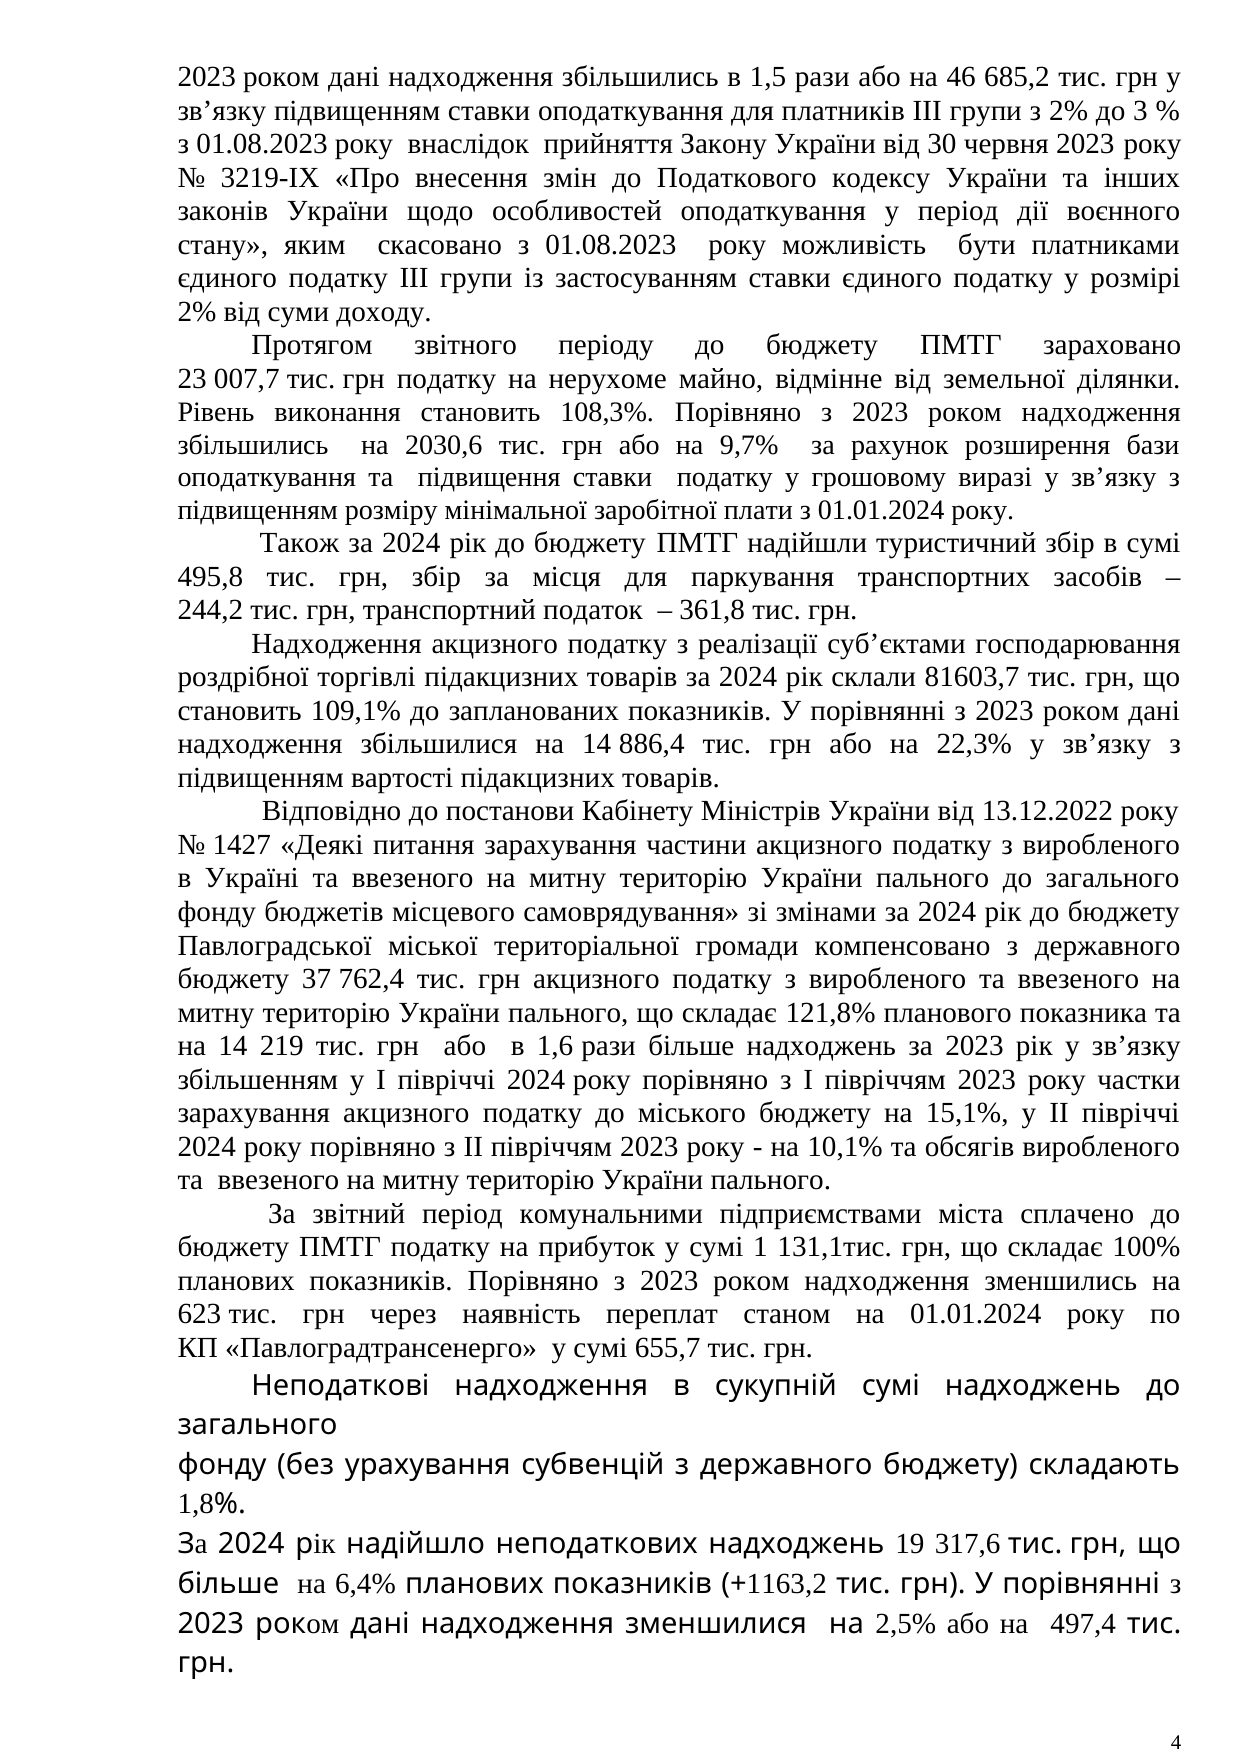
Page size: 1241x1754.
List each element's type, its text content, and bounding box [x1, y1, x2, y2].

text Також за 2024 рік до бюджету ПМТГ надійшли туристичний збір в сумі 495,8 тис. грн, збір за місця для паркування транспортних засобів – 244,2 тис. грн, транспортний податок – 361,8 тис. грн. [177, 525, 1181, 626]
text Неподаткові надходження в сукупній сумі надходжень до загального фонду (без урахування субвенцій з державного бюджету) складають 1,8%. За 2024 рік надійшло неподаткових надходжень 19 317,6 тис. грн, що більше на 6,4% планових показників (+1163,2 тис. грн). У порівнянні з 2023 роком дані надходження зменшилися на 2,5% або на 497,4 тис. грн. [177, 1364, 1181, 1681]
text Відповідно до постанови Кабінету Міністрів України від 13.12.2022 року № 1427 «Деякі питання зарахування частини акцизного податку з виробленого в Україні та ввезеного на митну територію України пального до загального фонду бюджетів місцевого самоврядування» зі змінами за 2024 рік до бюджету Павлоградської міської територіальної громади компенсовано з державного бюджету 37 762,4 тис. грн акцизного податку з виробленого та ввезеного на митну територію України пального, що складає 121,8% планового показника та на 14 219 тис. грн або в 1,6 рази більше надходжень за 2023 рік у зв’язку збільшенням у І півріччі 2024 року порівняно з І півріччям 2023 року частки зарахування акцизного податку до міського бюджету на 15,1%, у ІІ півріччі 2024 року порівняно з ІІ півріччям 2023 року - на 10,1% та обсягів виробленого та ввезеного на митну територію України пального. [177, 793, 1181, 1196]
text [177, 59, 1181, 327]
text За звітний період комунальними підприємствами міста сплачено до бюджету ПМТГ податку на прибуток у сумі 1 131,1тис. грн, що складає 100% планових показників. Порівняно з 2023 роком надходження зменшились на 623 тис. грн через наявність переплат станом на 01.01.2024 року по КП «Павлоградтрансенерго» у сумі 655,7 тис. грн. [177, 1196, 1181, 1364]
text Надходження акцизного податку з реалізації суб’єктами господарювання роздрібної торгівлі підакцизних товарів за 2024 рік склали 81603,7 тис. грн, що становить 109,1% до запланованих показників. У порівнянні з 2023 роком дані надходження збільшилися на 14 886,4 тис. грн або на 22,3% у зв’язку з підвищенням вартості підакцизних товарів. [177, 626, 1181, 793]
text Протягом звітного періоду до бюджету ПМТГ зараховано 23 007,7 тис. грн податку на нерухоме майно, відмінне від земельної ділянки. Рівень виконання становить 108,3%. Порівняно з 2023 роком надходження збільшились на 2030,6 тис. грн або на 9,7% за рахунок розширення бази оподаткування та підвищення ставки податку у грошовому виразі у зв’язку з підвищенням розміру мінімальної заробітної плати з 01.01.2024 року. [177, 327, 1181, 525]
